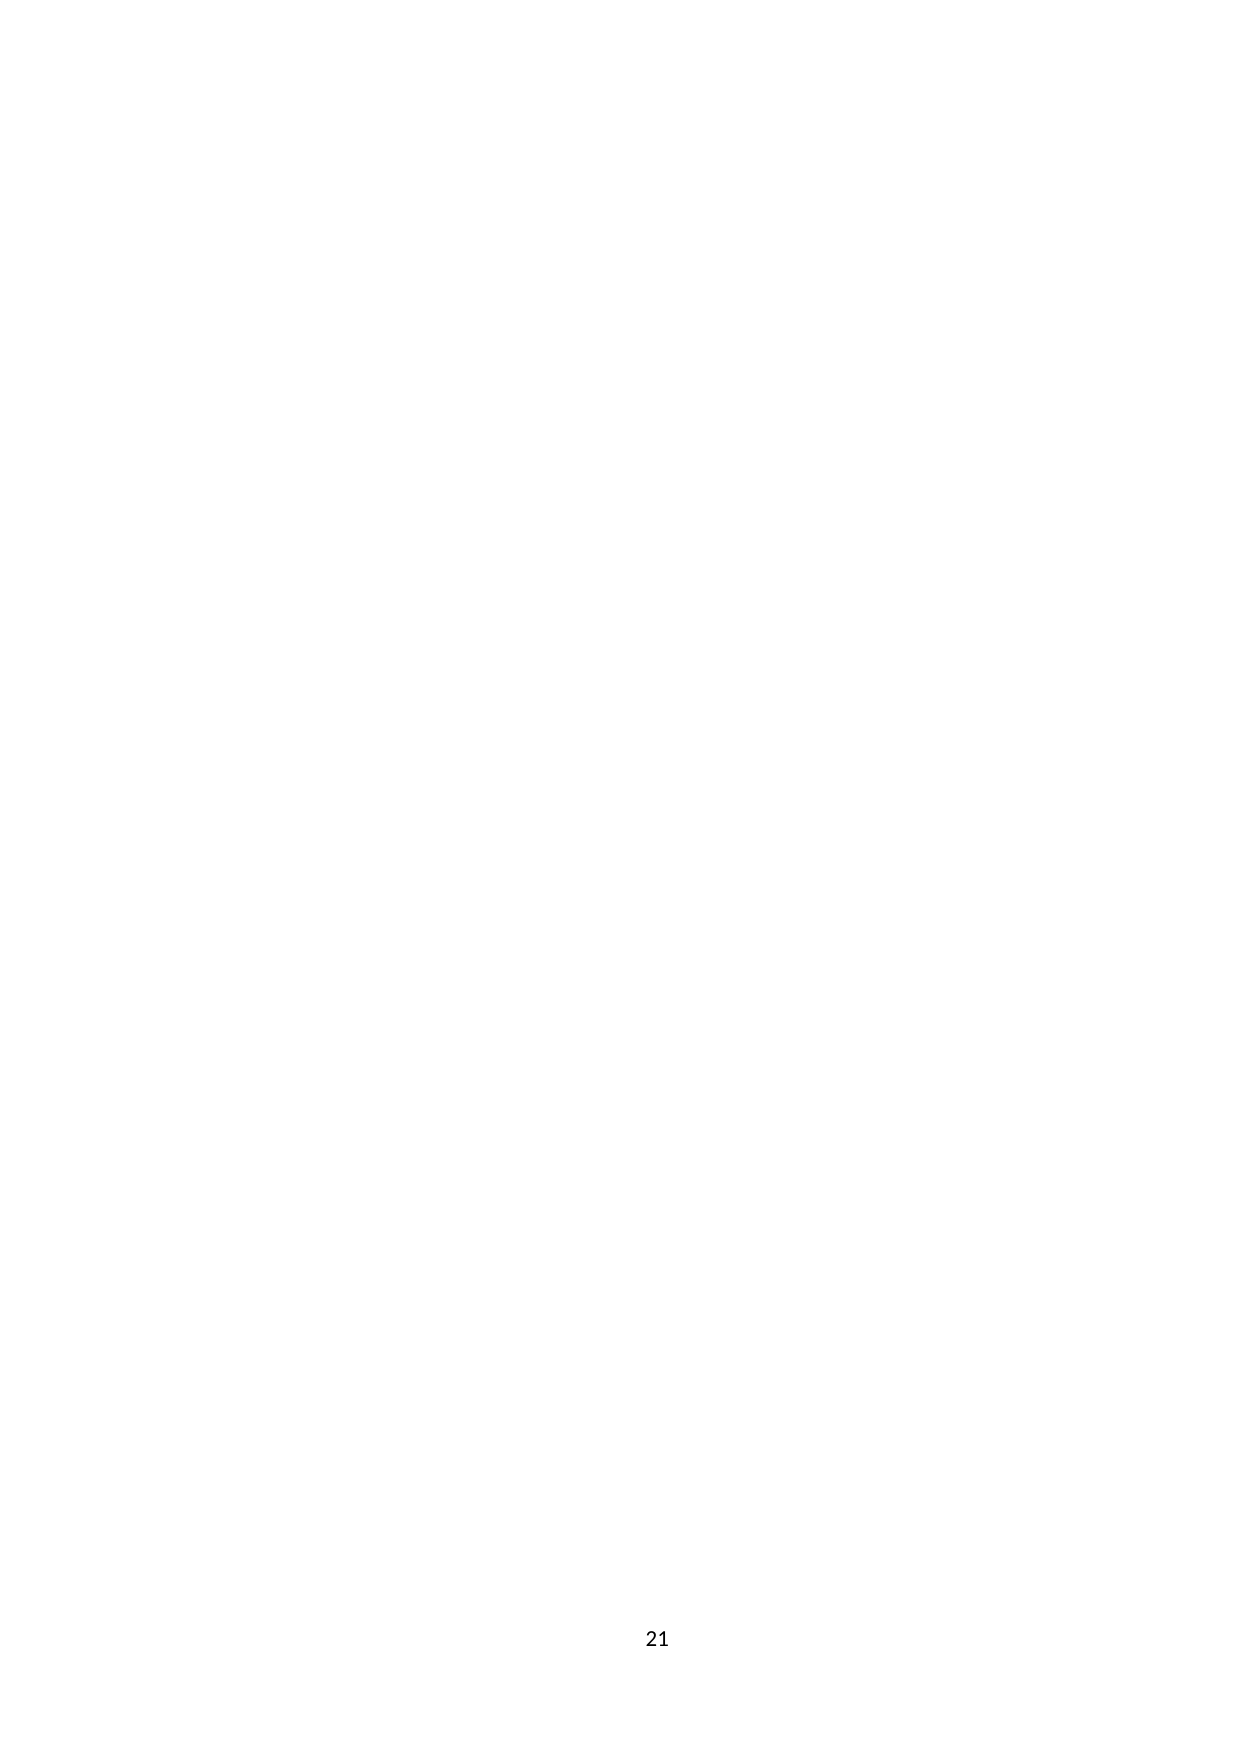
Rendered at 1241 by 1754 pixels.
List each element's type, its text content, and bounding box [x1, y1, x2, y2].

text 21 [645, 1624, 1154, 1652]
